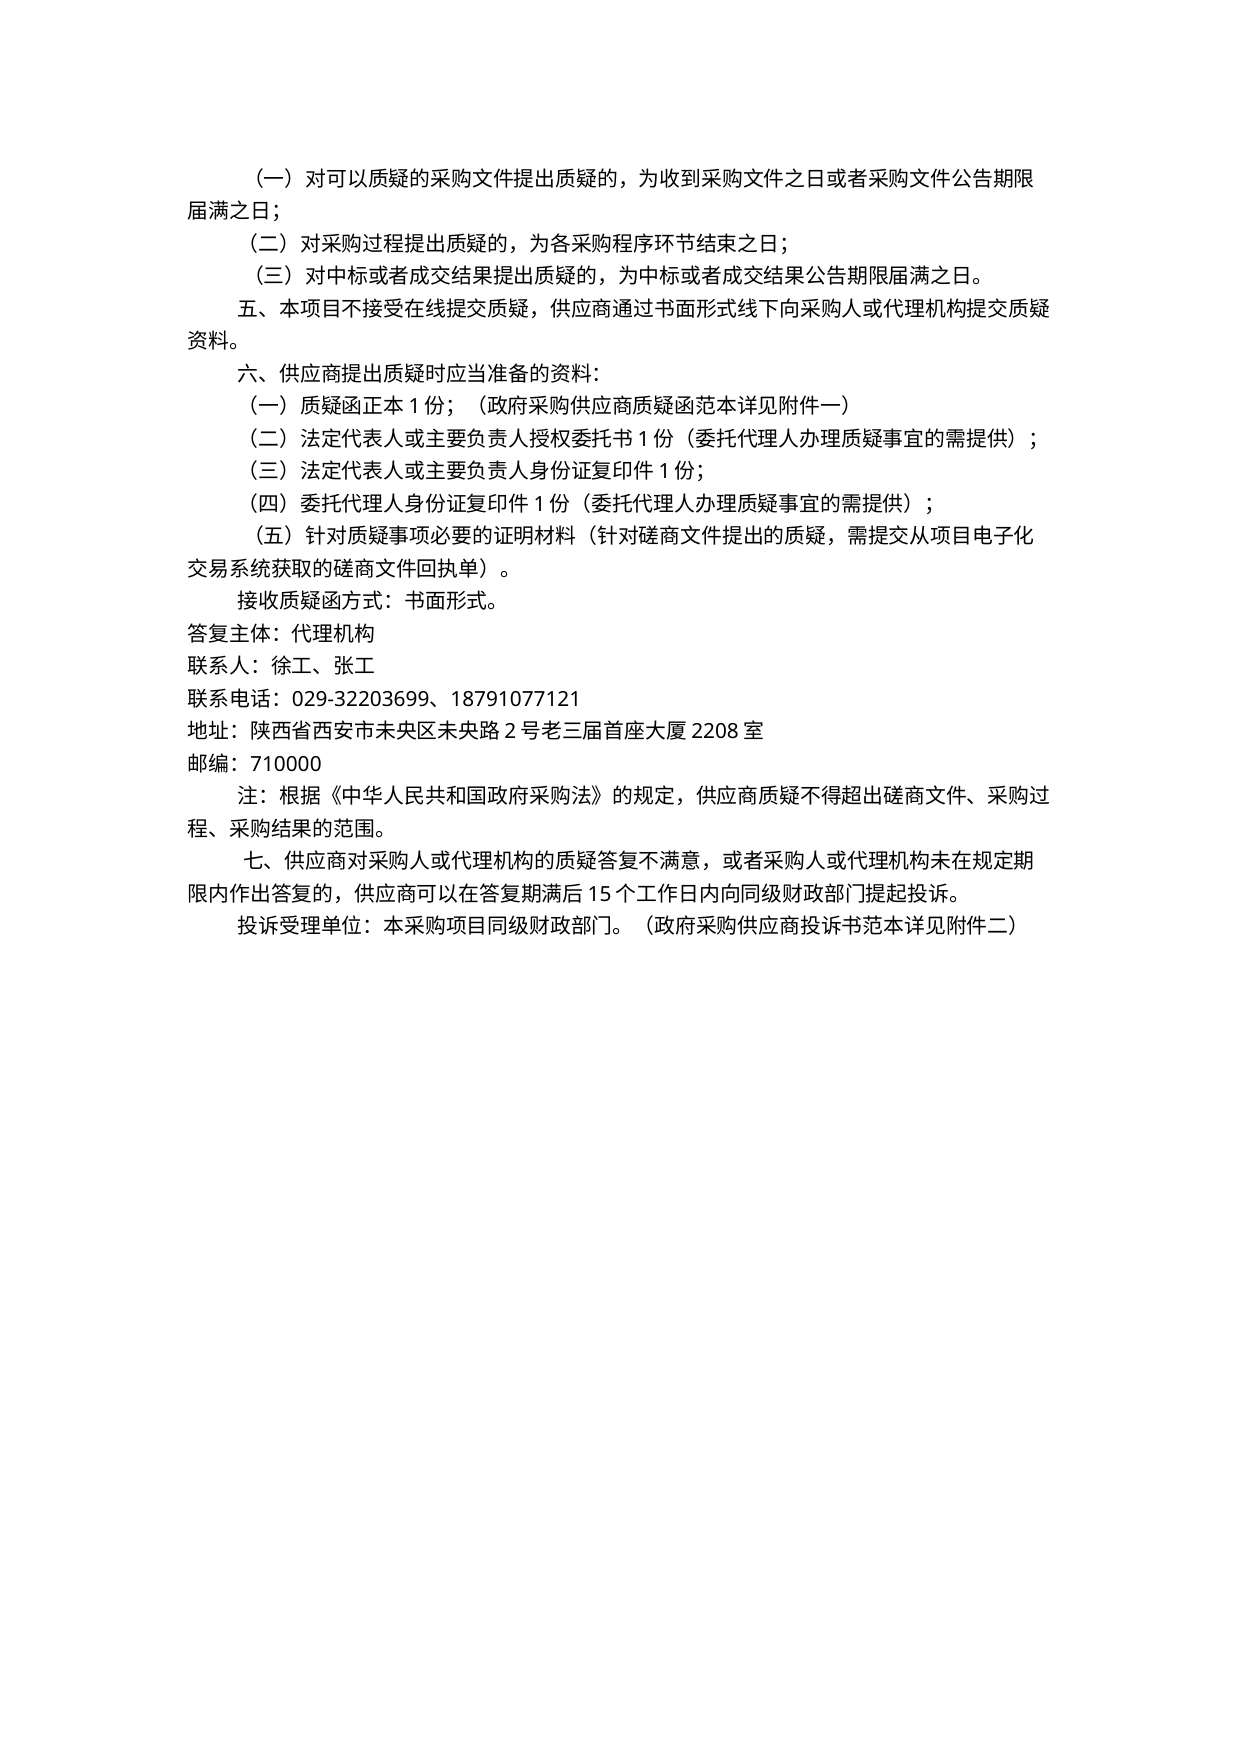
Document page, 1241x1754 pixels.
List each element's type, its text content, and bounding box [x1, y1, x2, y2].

text （四）委托代理人身份证复印件1份（委托代理人办理质疑事宜的需提供）； [187, 487, 1053, 519]
text （三）法定代表人或主要负责人身份证复印件1份； [187, 454, 1053, 487]
text （二）对采购过程提出质疑的，为各采购程序环节结束之日； [187, 227, 1053, 259]
text （二）法定代表人或主要负责人授权委托书1份（委托代理人办理质疑事宜的需提供）； [187, 422, 1053, 454]
text （五）针对质疑事项必要的证明材料（针对磋商文件提出的质疑，需提交从项目电子化交易系统获取的磋商文件回执单）。 [187, 519, 1053, 584]
text 地址：陕西省西安市未央区未央路2号老三届首座大厦2208室 [187, 714, 1053, 747]
text 六、供应商提出质疑时应当准备的资料： [187, 357, 1053, 389]
text 答复主体：代理机构 [187, 617, 1053, 649]
text 邮编：710000 [187, 747, 1053, 779]
text 接收质疑函方式：书面形式。 [187, 584, 1053, 617]
text （一）对可以质疑的采购文件提出质疑的，为收到采购文件之日或者采购文件公告期限届满之日； [187, 162, 1053, 227]
text 注：根据《中华人民共和国政府采购法》的规定，供应商质疑不得超出磋商文件、采购过程、采购结果的范围。 [187, 779, 1053, 844]
text 七、供应商对采购人或代理机构的质疑答复不满意，或者采购人或代理机构未在规定期限内作出答复的，供应商可以在答复期满后15个工作日内向同级财政部门提起投诉。 [187, 844, 1053, 909]
text 联系电话：029-32203699、18791077121 [187, 682, 1053, 714]
text 五、本项目不接受在线提交质疑，供应商通过书面形式线下向采购人或代理机构提交质疑资料。 [187, 292, 1053, 357]
text 投诉受理单位：本采购项目同级财政部门。（政府采购供应商投诉书范本详见附件二） [187, 909, 1053, 942]
text （一）质疑函正本1份；（政府采购供应商质疑函范本详见附件一） [187, 389, 1053, 422]
text 联系人：徐工、张工 [187, 649, 1053, 682]
text （三）对中标或者成交结果提出质疑的，为中标或者成交结果公告期限届满之日。 [187, 259, 1053, 292]
